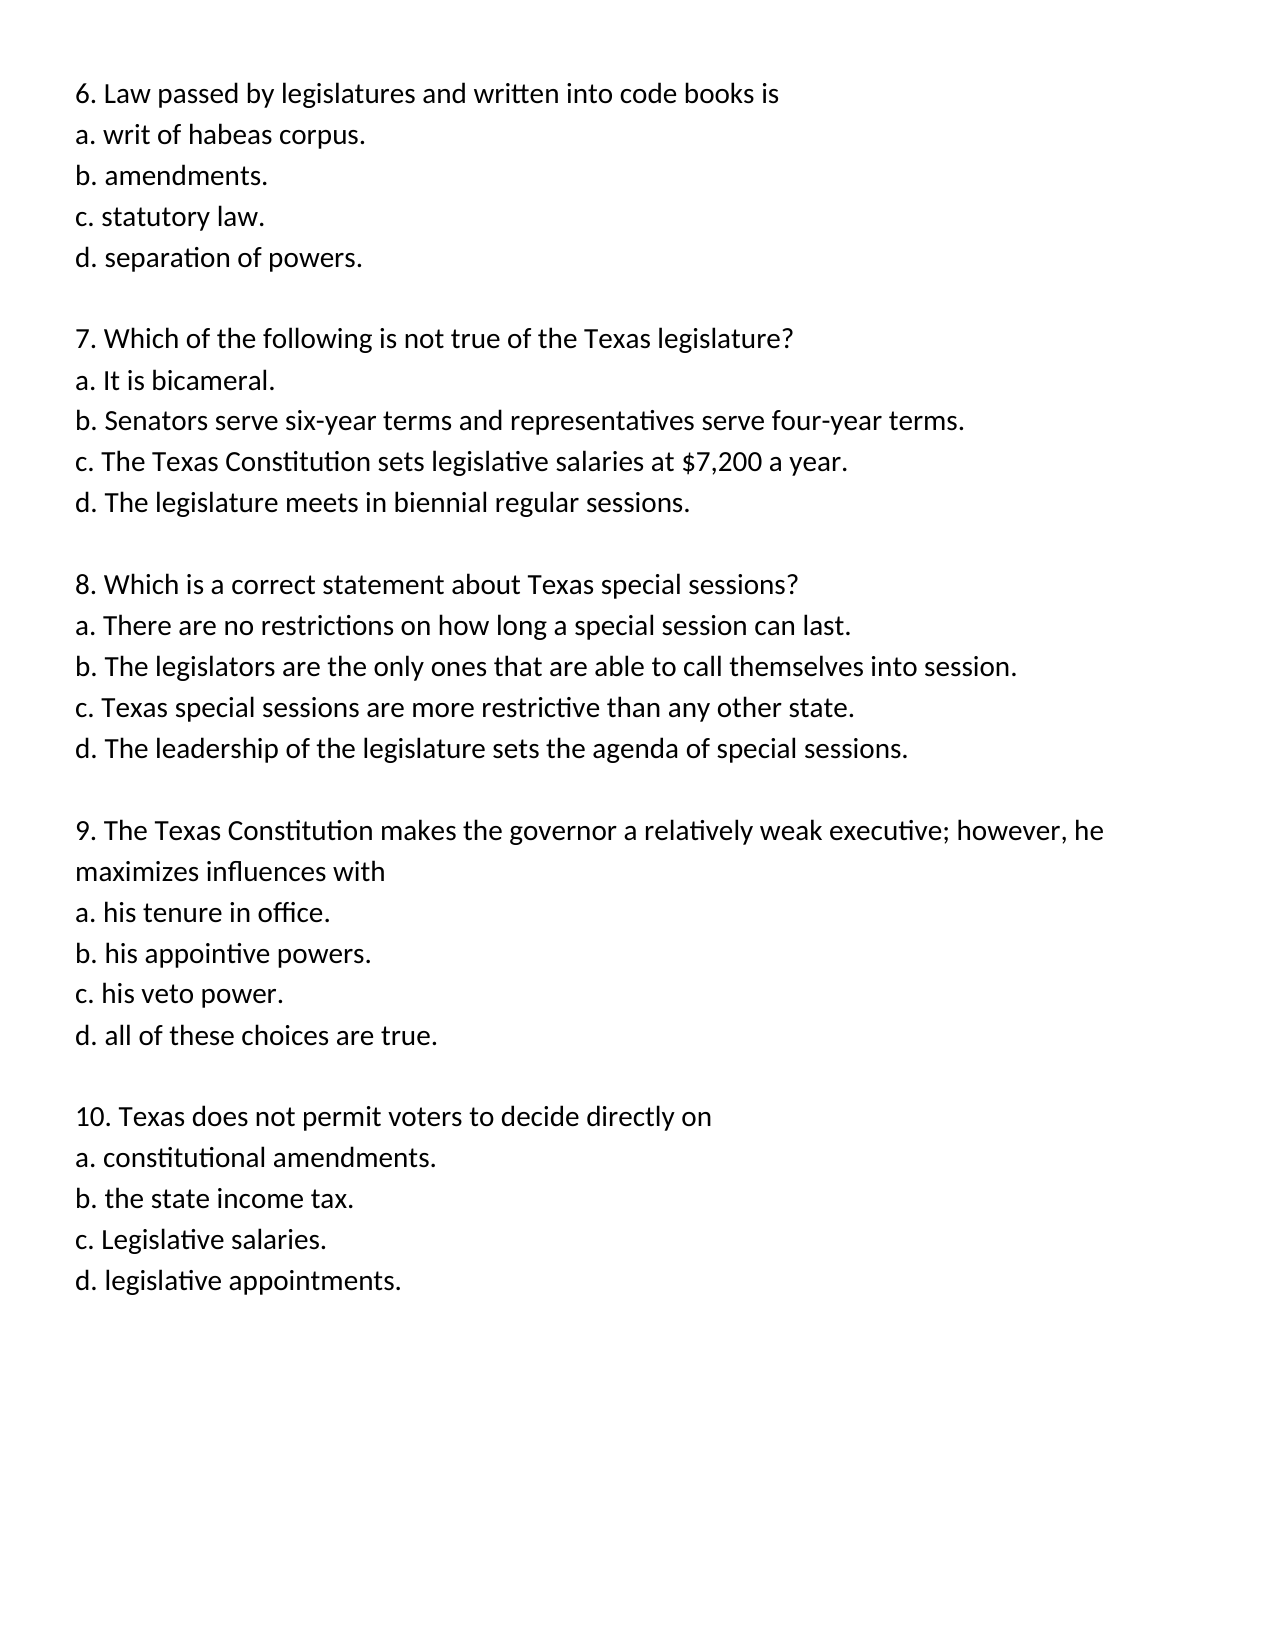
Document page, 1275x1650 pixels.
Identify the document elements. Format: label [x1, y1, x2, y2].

text [75, 75, 1200, 1330]
